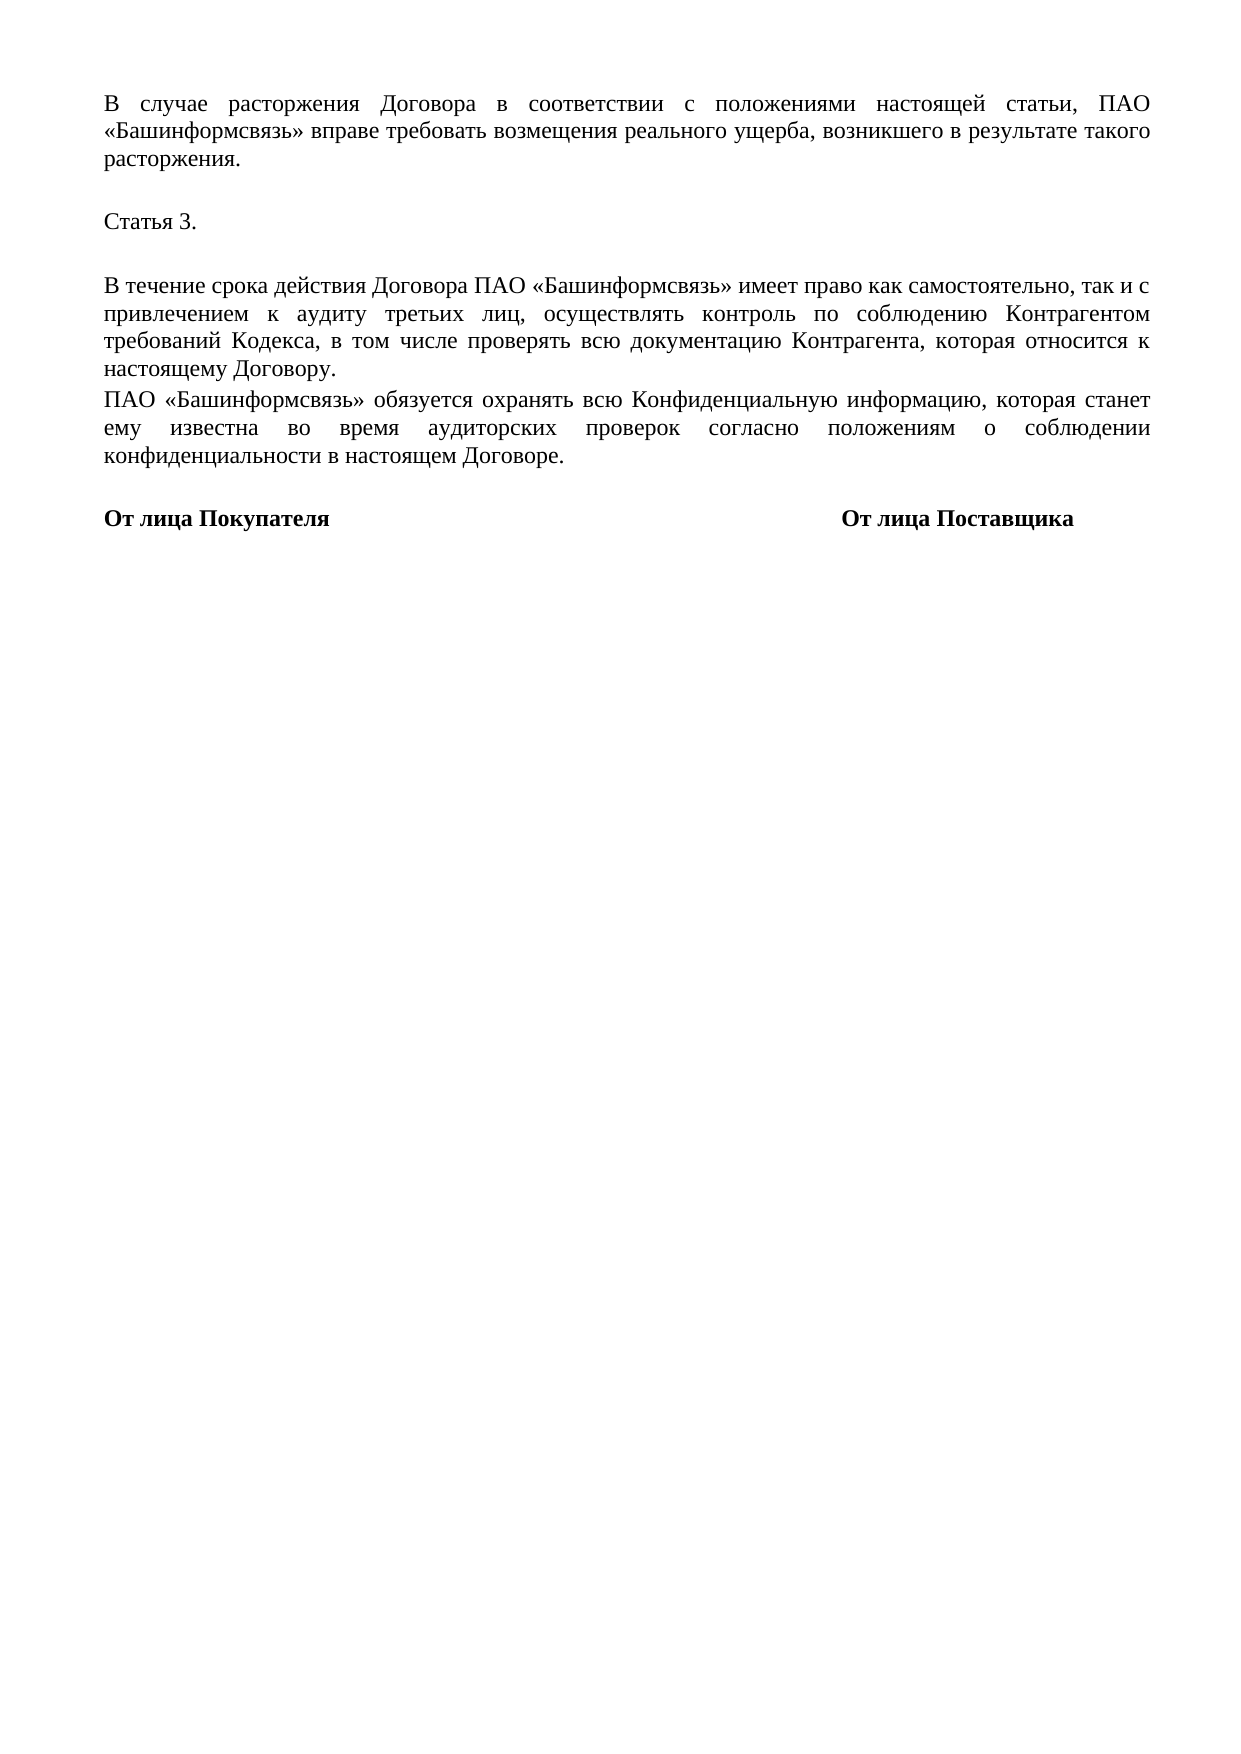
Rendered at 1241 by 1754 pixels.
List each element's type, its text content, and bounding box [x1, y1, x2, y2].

text В случае расторжения Договора в соответствии с положениями настоящей статьи, ПАО «Башинформсвязь» вправе требовать возмещения реального ущерба, возникшего в результате такого расторжения. [103, 89, 1152, 171]
text ПАО «Башинформсвязь» обязуется охранять всю Конфиденциальную информацию, которая станет ему известна во время аудиторских проверок согласно положениям о соблюдении конфиденциальности в настоящем Договоре. [103, 386, 1152, 468]
text В течение срока действия Договора ПАО «Башинформсвязь» имеет право как самостоятельно, так и с привлечением к аудиту третьих лиц, осуществлять контроль по соблюдению Контрагентом требований Кодекса, в том числе проверять всю документацию Контрагента, которая относится к настоящему Договору. [103, 271, 1152, 381]
text От лица Покупателя От лица Поставщика [103, 504, 1152, 532]
text Статья 3. [103, 207, 1152, 235]
